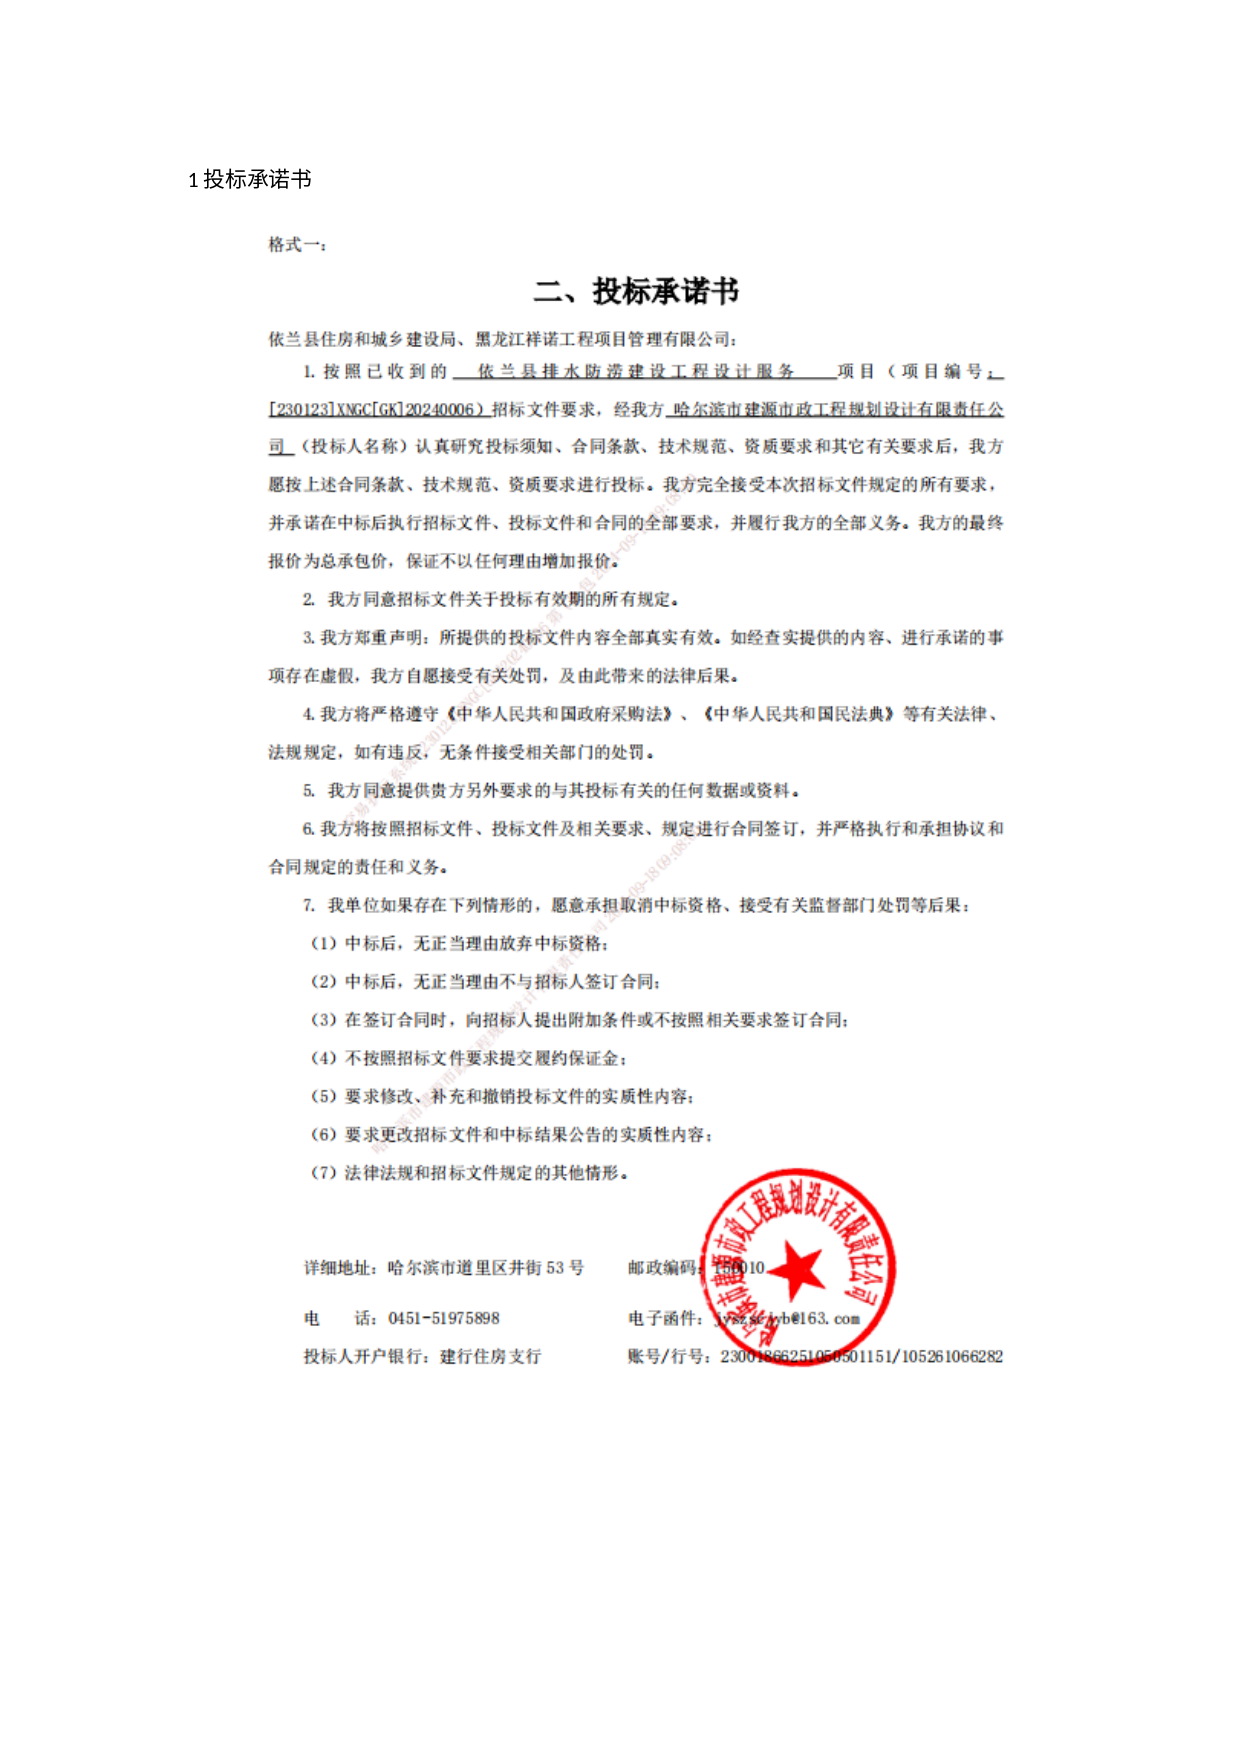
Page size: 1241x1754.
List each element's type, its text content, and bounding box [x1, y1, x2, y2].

text 1投标承诺书 [187, 162, 1053, 194]
picture [187, 194, 1053, 1433]
